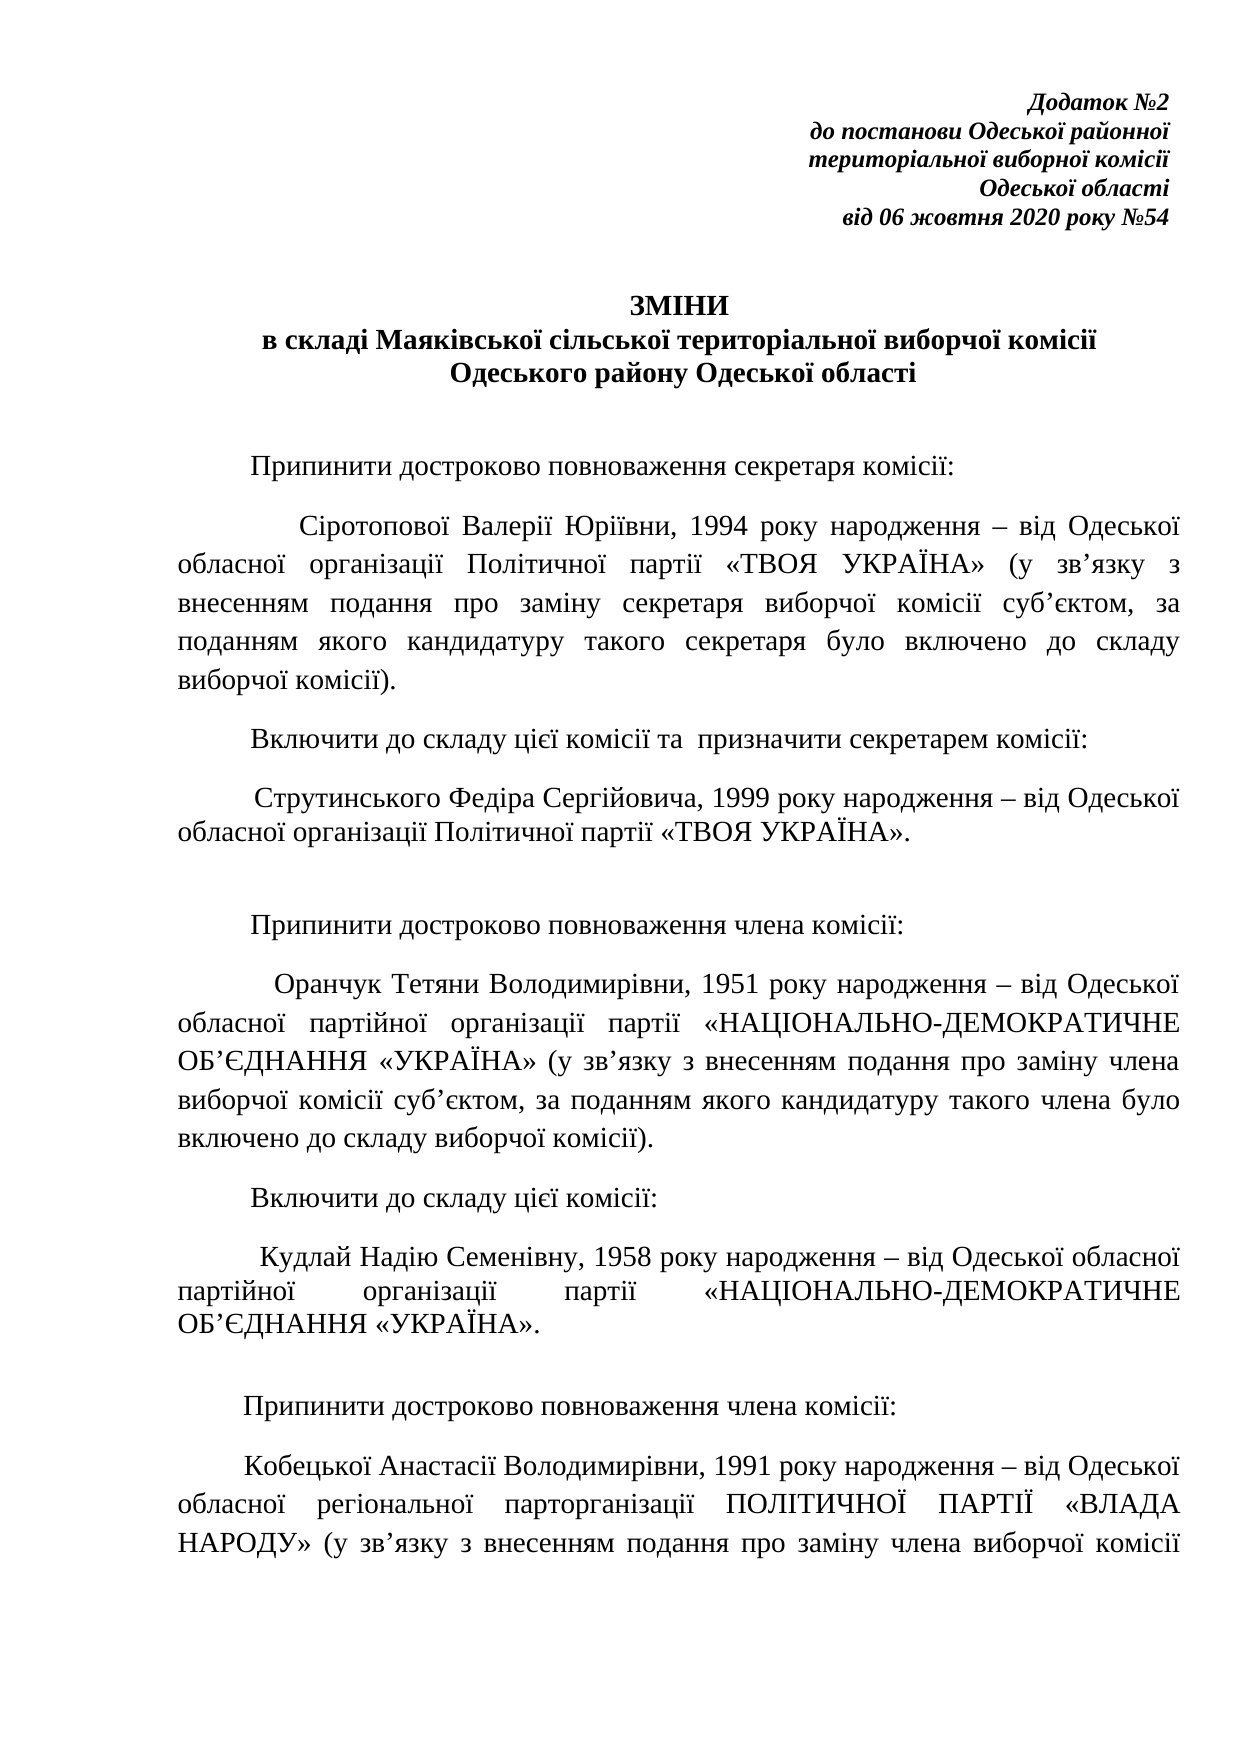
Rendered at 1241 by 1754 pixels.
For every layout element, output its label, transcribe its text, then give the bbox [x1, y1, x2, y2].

text Сіротопової Валерії Юріївни, 1994 року народження – від Одеської обласної організації Політичної партії «ТВОЯ УКРАЇНА» (у зв’язку з внесенням подання про заміну секретаря виборчої комісії суб’єктом, за поданням якого кандидатуру такого секретаря було включено до складу виборчої комісії). [177, 508, 1181, 695]
text Включити до складу цієї комісії та призначити секретарем комісії: [177, 721, 1181, 755]
text Припинити достроково повноваження члена комісії: [177, 1388, 1181, 1422]
text Припинити достроково повноваження секретаря комісії: [177, 448, 1181, 482]
text Оранчук Тетяни Володимирівни, 1951 року народження – від Одеської обласної партійної організації партії «НАЦІОНАЛЬНО-ДЕМОКРАТИЧНЕ ОБ’ЄДНАННЯ «УКРАЇНА» (у зв’язку з внесенням подання про заміну члена виборчої комісії суб’єктом, за поданням якого кандидатуру такого члена було включено до складу виборчої комісії). [177, 966, 1181, 1154]
text Одеського району Одеської області [177, 355, 1181, 389]
text Припинити достроково повноваження члена комісії: [177, 907, 1181, 941]
text Включити до складу цієї комісії: [177, 1180, 1181, 1213]
text Струтинського Федіра Сергійовича, 1999 року народження – від Одеської обласної організації Політичної партії «ТВОЯ УКРАЇНА». [177, 781, 1181, 848]
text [177, 1448, 1181, 1558]
text Кудлай Надію Семенівну, 1958 року народження – від Одеської обласної партійної організації партії «НАЦІОНАЛЬНО-ДЕМОКРАТИЧНЕ ОБ’ЄДНАННЯ «УКРАЇНА». [177, 1239, 1181, 1340]
table_header Додаток №2 до постанови Одеської районної територіальної виборної комісії Одеської області від 06 жовтня 2020 року №54 [665, 87, 1180, 288]
text ЗМІНИ в складі Маяківської сільської територіальної виборчої комісії [177, 288, 1181, 355]
